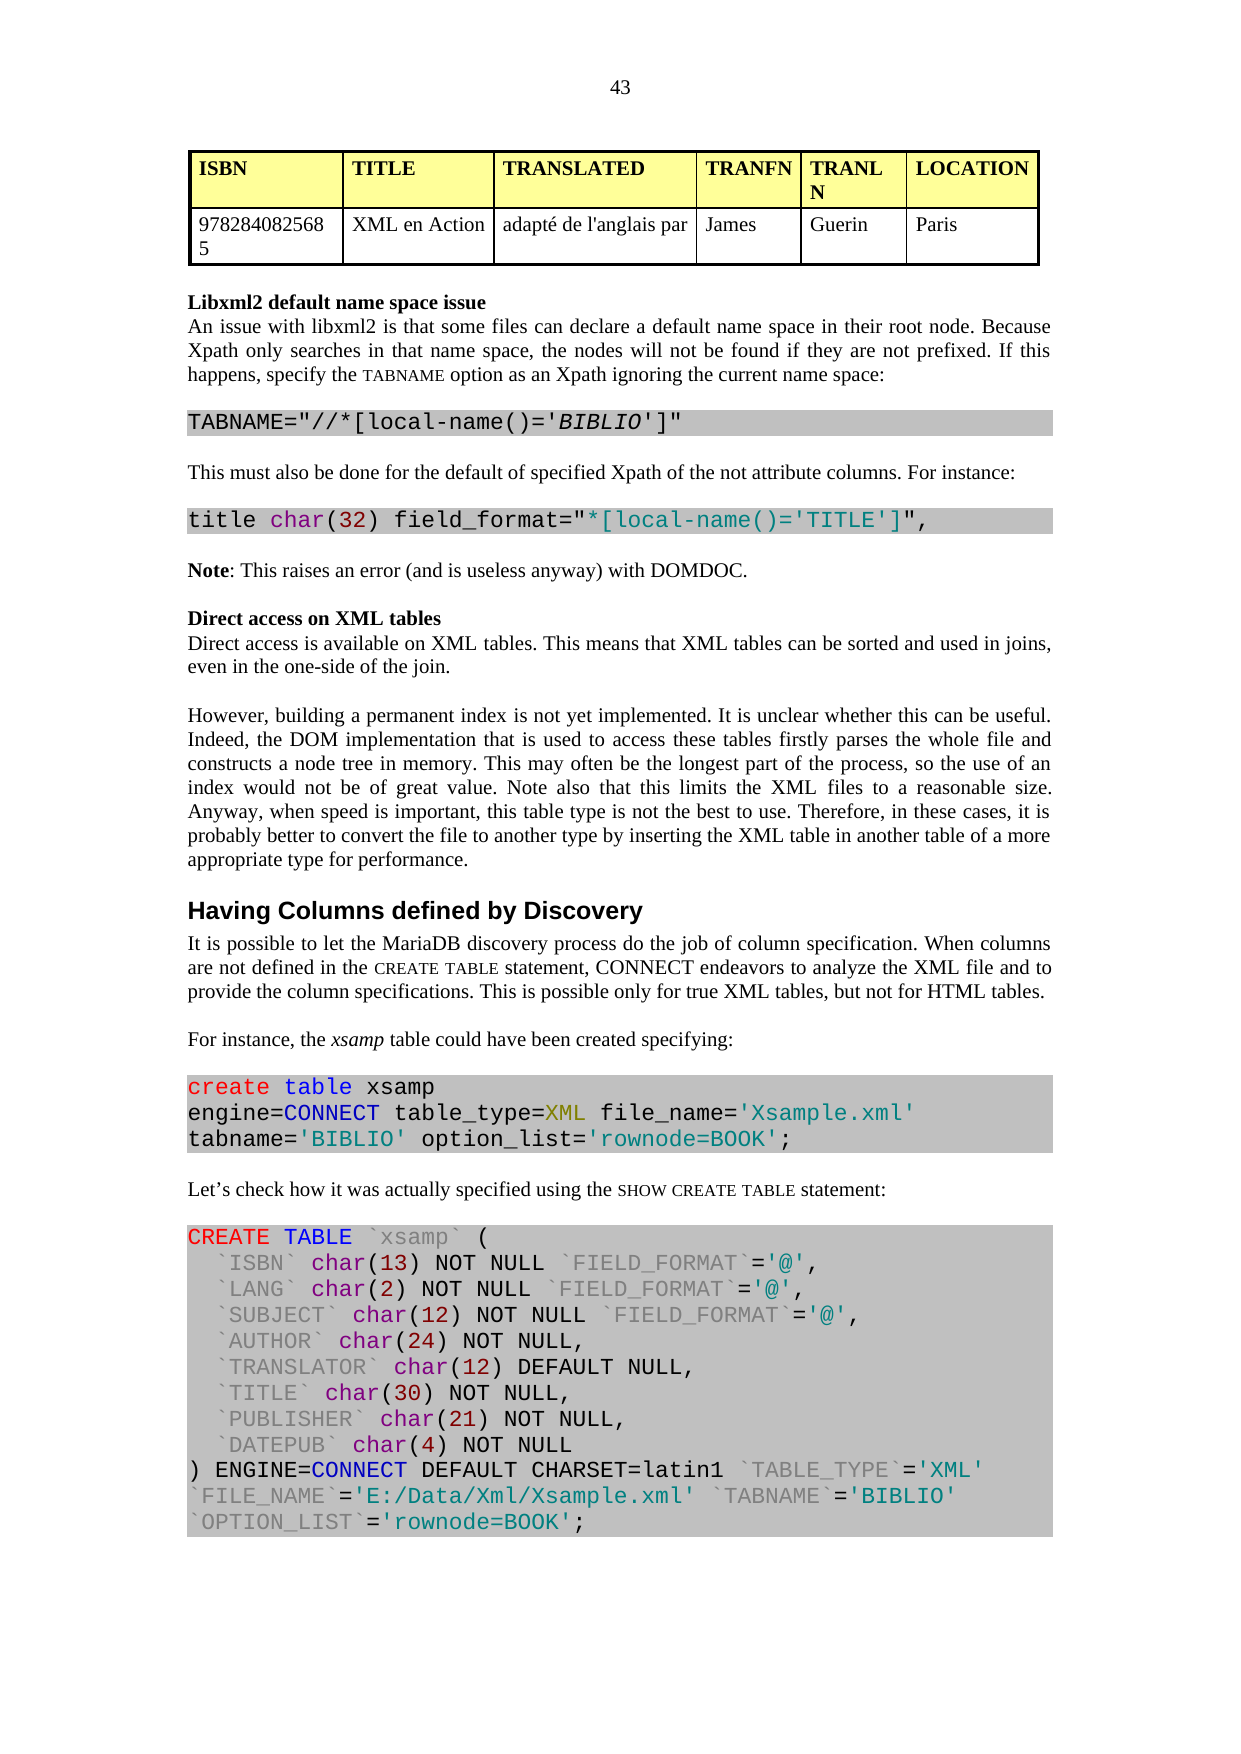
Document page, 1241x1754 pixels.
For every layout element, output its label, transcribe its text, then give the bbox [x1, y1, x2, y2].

text TABNAME="//*[local-name()='BIBLIO']" [187, 410, 1053, 436]
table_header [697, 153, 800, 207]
text This must also be done for the default of specified Xpath of the not attribute columns. For instance: [187, 460, 1053, 484]
text Let’s check how it was actually specified using the show create table statement: [187, 1177, 1053, 1201]
subtitle Direct access on XML tables [187, 606, 1053, 630]
text ) ENGINE=CONNECT DEFAULT CHARSET=latin1 `TABLE_TYPE`='XML' `FILE_NAME`='E:/Data/Xml/Xsample.xml' `TABNAME`='BIBLIO' `OPTION_LIST`='rownode=BOOK'; [187, 1459, 1053, 1537]
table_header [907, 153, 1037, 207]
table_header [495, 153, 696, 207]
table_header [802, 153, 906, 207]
text `ISBN` char(13) NOT NULL `FIELD_FORMAT`='@', [187, 1251, 1053, 1277]
text `TITLE` char(30) NOT NULL, [187, 1381, 1053, 1407]
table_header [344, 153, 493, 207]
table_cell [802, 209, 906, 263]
text `AUTHOR` char(24) NOT NULL, [187, 1329, 1053, 1355]
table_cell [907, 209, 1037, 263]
text CREATE TABLE `xsamp` ( [187, 1225, 1053, 1251]
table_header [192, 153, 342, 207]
text `SUBJECT` char(12) NOT NULL `FIELD_FORMAT`='@', [187, 1303, 1053, 1329]
text However, building a permanent index is not yet implemented. It is unclear whether this can be useful. Indeed, the DOM implementation that is used to access these tables firstly parses the whole file and constructs a node tree in memory. This may often be the longest part of the process, so the use of an index would not be of great value. Note also that this limits the XML files to a reasonable size. Anyway, when speed is important, this table type is not the best to use. Therefore, in these cases, it is probably better to convert the file to another type by inserting the XML table in another table of a more appropriate type for performance. [187, 703, 1053, 871]
text Note: This raises an error (and is useless anyway) with DOMDOC. [187, 558, 1053, 582]
text `DATEPUB` char(4) NOT NULL [187, 1433, 1053, 1459]
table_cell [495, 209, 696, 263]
text tabname='BIBLIO' option_list='rownode=BOOK'; [187, 1127, 1053, 1153]
subtitle Libxml2 default name space issue [187, 290, 1053, 314]
text For instance, the xsamp table could have been created specifying: [187, 1027, 1053, 1051]
text An issue with libxml2 is that some files can declare a default name space in their root node. Because Xpath only searches in that name space, the nodes will not be found if they are not prefixed. If this happens, specify the tabname option as an Xpath ignoring the current name space: [187, 314, 1053, 386]
text `TRANSLATOR` char(12) DEFAULT NULL, [187, 1355, 1053, 1381]
text It is possible to let the MariaDB discovery process do the job of column specification. When columns are not defined in the create table statement, CONNECT endeavors to analyze the XML file and to provide the column specifications. This is possible only for true XML tables, but not for HTML tables. [187, 931, 1053, 1003]
text `LANG` char(2) NOT NULL `FIELD_FORMAT`='@', [187, 1277, 1053, 1303]
text Direct access is available on XML tables. This means that XML tables can be sorted and used in joins, even in the one-side of the join. [187, 630, 1053, 678]
text engine=CONNECT table_type=XML file_name='Xsample.xml' [187, 1101, 1053, 1127]
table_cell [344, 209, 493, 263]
text create table xsamp [187, 1075, 1053, 1101]
text title char(32) field_format="*[local-name()='TITLE']", [187, 508, 1053, 534]
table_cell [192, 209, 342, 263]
text `PUBLISHER` char(21) NOT NULL, [187, 1407, 1053, 1433]
subtitle Having Columns defined by Discovery [187, 896, 1053, 925]
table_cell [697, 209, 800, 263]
